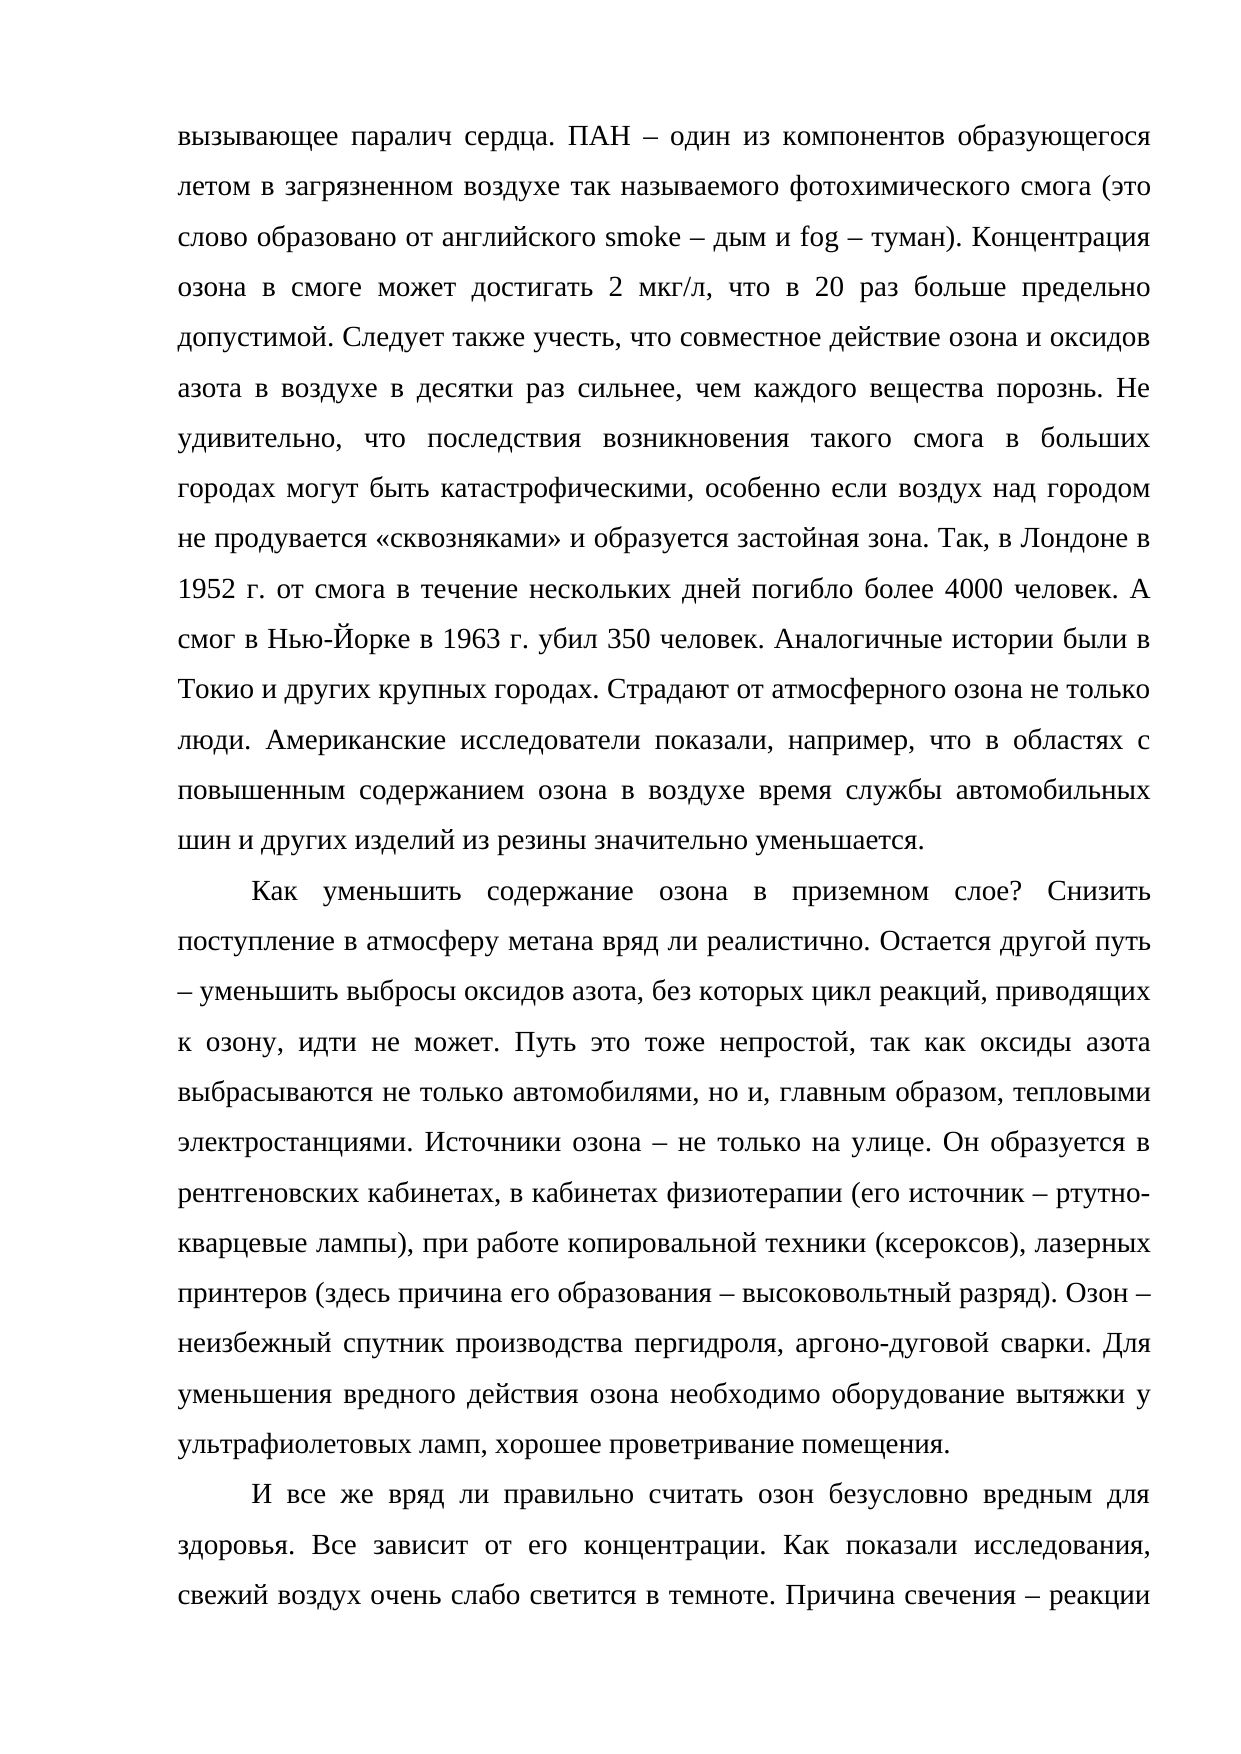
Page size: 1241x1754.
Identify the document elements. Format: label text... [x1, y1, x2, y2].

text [177, 118, 1152, 856]
text Как уменьшить содержание озона в приземном слое? Снизить поступление в атмосферу метана вряд ли реалистично. Остается другой путь – уменьшить выбросы оксидов азота, без которых цикл реакций, приводящих к озону, идти не может. Путь это тоже непростой, так как оксиды азота выбрасываются не только автомобилями, но и, главным образом, тепловыми электростанциями. Источники озона – не только на улице. Он образуется в рентгеновских кабинетах, в кабинетах физиотерапии (его источник – ртутно-кварцевые лампы), при работе копировальной техники (ксероксов), лазерных принтеров (здесь причина его образования – высоковольтный разряд). Озон – неизбежный спутник производства пергидроля, аргоно-дуговой сварки. Для уменьшения вредного действия озона необходимо оборудование вытяжки у ультрафиолетовых ламп, хорошее проветривание помещения. [177, 873, 1152, 1460]
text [177, 1477, 1152, 1611]
